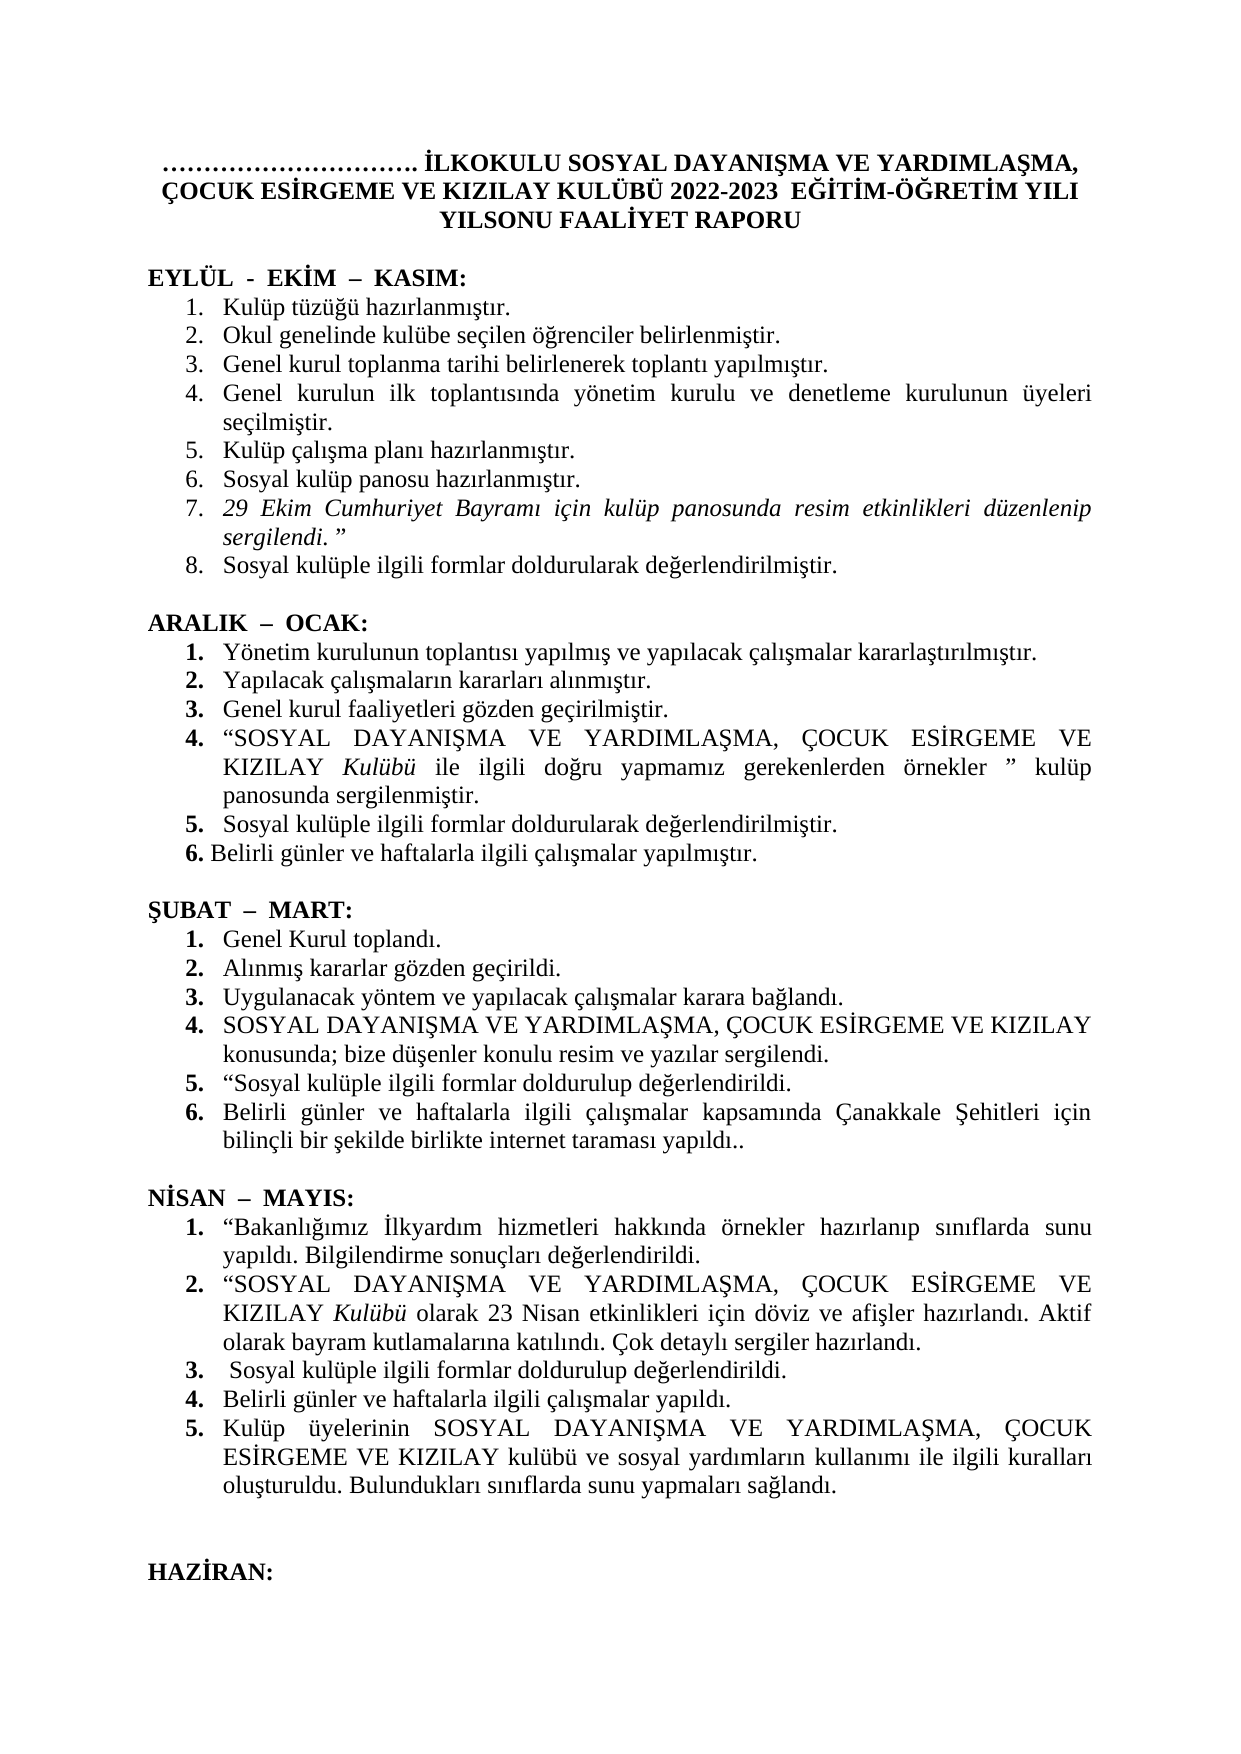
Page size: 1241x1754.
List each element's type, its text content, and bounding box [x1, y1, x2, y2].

list Sosyal kulüple ilgili formlar doldurulup değerlendirildi. [185, 1356, 1093, 1384]
text ARALIK – OCAK: [148, 608, 1093, 637]
list Yönetim kurulunun toplantısı yapılmış ve yapılacak çalışmalar kararlaştırılmıştır. [185, 637, 1093, 666]
list Uygulanacak yöntem ve yapılacak çalışmalar karara bağlandı. [185, 982, 1093, 1011]
text HAZİRAN: [148, 1557, 1093, 1586]
list Sosyal kulüp panosu hazırlanmıştır. [185, 464, 1093, 493]
list Genel kurul faaliyetleri gözden geçirilmiştir. [185, 694, 1093, 723]
list Alınmış kararlar gözden geçirildi. [185, 953, 1093, 982]
list Okul genelinde kulübe seçilen öğrenciler belirlenmiştir. [185, 321, 1093, 349]
text …………………………. İLKOKULU SOSYAL DAYANIŞMA VE YARDIMLAŞMA, ÇOCUK ESİRGEME VE KIZILAY KULÜBÜ 2022-2023 EĞİTİM-ÖĞRETİM YILI YILSONU FAALİYET RAPORU [148, 148, 1093, 234]
text ŞUBAT – MART: [148, 896, 1093, 924]
list Belirli günler ve haftalarla ilgili çalışmalar kapsamında Çanakkale Şehitleri için bilinçli bir şekilde birlikte internet taraması yapıldı.. [185, 1097, 1093, 1154]
list Kulüp üyelerinin SOSYAL DAYANIŞMA VE YARDIMLAŞMA, ÇOCUK ESİRGEME VE KIZILAY kulübü ve sosyal yardımların kullanımı ile ilgili kuralları oluşturuldu. Bulundukları sınıflarda sunu yapmaları sağlandı. [185, 1413, 1093, 1499]
text EYLÜL - EKİM – KASIM: [148, 263, 1093, 292]
list “Sosyal kulüple ilgili formlar doldurulup değerlendirildi. [185, 1068, 1093, 1097]
list Kulüp tüzüğü hazırlanmıştır. [185, 292, 1093, 321]
text 6. Belirli günler ve haftalarla ilgili çalışmalar yapılmıştır. [185, 838, 1093, 867]
list Yapılacak çalışmaların kararları alınmıştır. [185, 666, 1093, 694]
list Belirli günler ve haftalarla ilgili çalışmalar yapıldı. [185, 1384, 1093, 1413]
list Sosyal kulüple ilgili formlar doldurularak değerlendirilmiştir. [185, 809, 1093, 838]
list “SOSYAL DAYANIŞMA VE YARDIMLAŞMA, ÇOCUK ESİRGEME VE KIZILAY Kulübü ile ilgili doğru yapmamız gerekenlerden örnekler ” kulüp panosunda sergilenmiştir. [185, 723, 1093, 809]
text NİSAN – MAYIS: [148, 1183, 1093, 1212]
list 29 Ekim Cumhuriyet Bayramı için kulüp panosunda resim etkinlikleri düzenlenip sergilendi. ” [185, 493, 1093, 551]
list Genel kurul toplanma tarihi belirlenerek toplantı yapılmıştır. [185, 349, 1093, 378]
list Sosyal kulüple ilgili formlar doldurularak değerlendirilmiştir. [185, 551, 1093, 579]
list Kulüp çalışma planı hazırlanmıştır. [185, 436, 1093, 464]
list SOSYAL DAYANIŞMA VE YARDIMLAŞMA, ÇOCUK ESİRGEME VE KIZILAY konusunda; bize düşenler konulu resim ve yazılar sergilendi. [185, 1011, 1093, 1068]
list “SOSYAL DAYANIŞMA VE YARDIMLAŞMA, ÇOCUK ESİRGEME VE KIZILAY Kulübü olarak 23 Nisan etkinlikleri için döviz ve afişler hazırlandı. Aktif olarak bayram kutlamalarına katılındı. Çok detaylı sergiler hazırlandı. [185, 1269, 1093, 1356]
list Genel Kurul toplandı. [185, 924, 1093, 953]
list “Bakanlığımız İlkyardım hizmetleri hakkında örnekler hazırlanıp sınıflarda sunu yapıldı. Bilgilendirme sonuçları değerlendirildi. [185, 1212, 1093, 1269]
list Genel kurulun ilk toplantısında yönetim kurulu ve denetleme kurulunun üyeleri seçilmiştir. [185, 378, 1093, 436]
